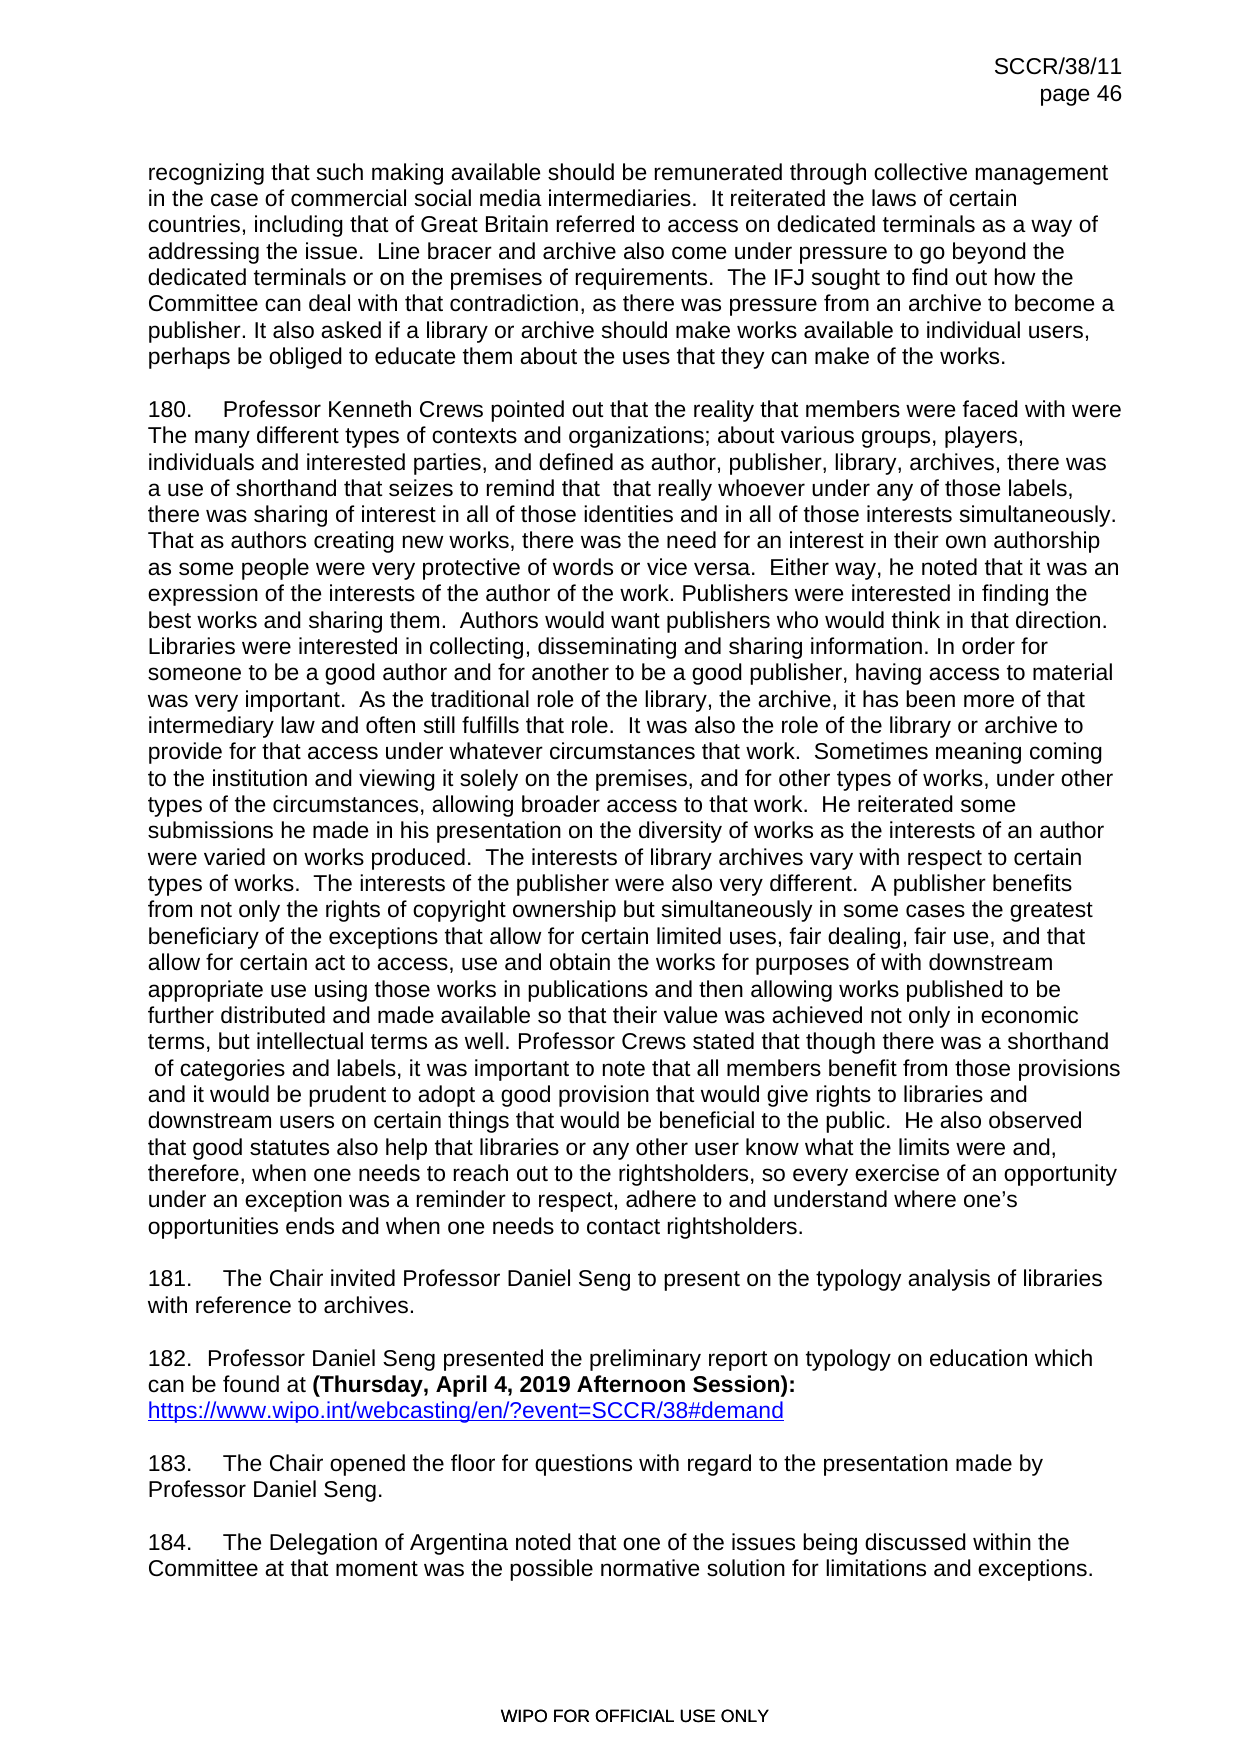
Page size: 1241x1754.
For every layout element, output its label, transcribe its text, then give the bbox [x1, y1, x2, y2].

list of categories and labels, it was important to note that all members benefit from those provisions and it would be prudent to adopt a good provision that would give rights to libraries and downstream users on certain things that would be beneficial to the public. He also observed that good statutes also help that libraries or any other user know what the limits were and, therefore, when one needs to reach out to the rightsholders, so every exercise of an opportunity under an exception was a reminder to respect, adhere to and understand where one’s opportunities ends and when one needs to contact rightsholders. [148, 1054, 1122, 1239]
list https://www.wipo.int/webcasting/en/?event=SCCR/38#demand [148, 1397, 1122, 1423]
list Professor Kenneth Crews pointed out that the reality that members were faced with were [148, 396, 1122, 422]
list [148, 158, 1122, 369]
list The Chair invited Professor Daniel Seng to present on the typology analysis of libraries with reference to archives. [148, 1265, 1122, 1318]
list Professor Daniel Seng presented the preliminary report on typology on education which can be found at (Thursday, April 4, 2019 Afternoon Session): [148, 1344, 1122, 1397]
list The many different types of contexts and organizations; about various groups, players, individuals and interested parties, and defined as author, publisher, library, archives, there was a use of shorthand that seizes to remind that that really whoever under any of those labels, there was sharing of interest in all of those identities and in all of those interests simultaneously. That as authors creating new works, there was the need for an interest in their own authorship as some people were very protective of words or vice versa. Either way, he noted that it was an [148, 422, 1122, 580]
list The Chair opened the floor for questions with regard to the presentation made by Professor Daniel Seng. [148, 1450, 1122, 1503]
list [148, 1529, 1122, 1582]
list expression of the interests of the author of the work. Publishers were interested in finding the best works and sharing them. Authors would want publishers who would think in that direction. Libraries were interested in collecting, disseminating and sharing information. In order for someone to be a good author and for another to be a good publisher, having access to material was very important. As the traditional role of the library, the archive, it has been more of that intermediary law and often still fulfills that role. It was also the role of the library or archive to provide for that access under whatever circumstances that work. Sometimes meaning coming to the institution and viewing it solely on the premises, and for other types of works, under other types of the circumstances, allowing broader access to that work. He reiterated some submissions he made in his presentation on the diversity of works as the interests of an author were varied on works produced. The interests of library archives vary with respect to certain types of works. The interests of the publisher were also very different. A publisher benefits from not only the rights of copyright ownership but simultaneously in some cases the greatest beneficiary of the exceptions that allow for certain limited uses, fair dealing, fair use, and that allow for certain act to access, use and obtain the works for purposes of with downstream appropriate use using those works in publications and then allowing works published to be further distributed and made available so that their value was achieved not only in economic terms, but intellectual terms as well. Professor Crews stated that though there was a shorthand [148, 580, 1122, 1054]
